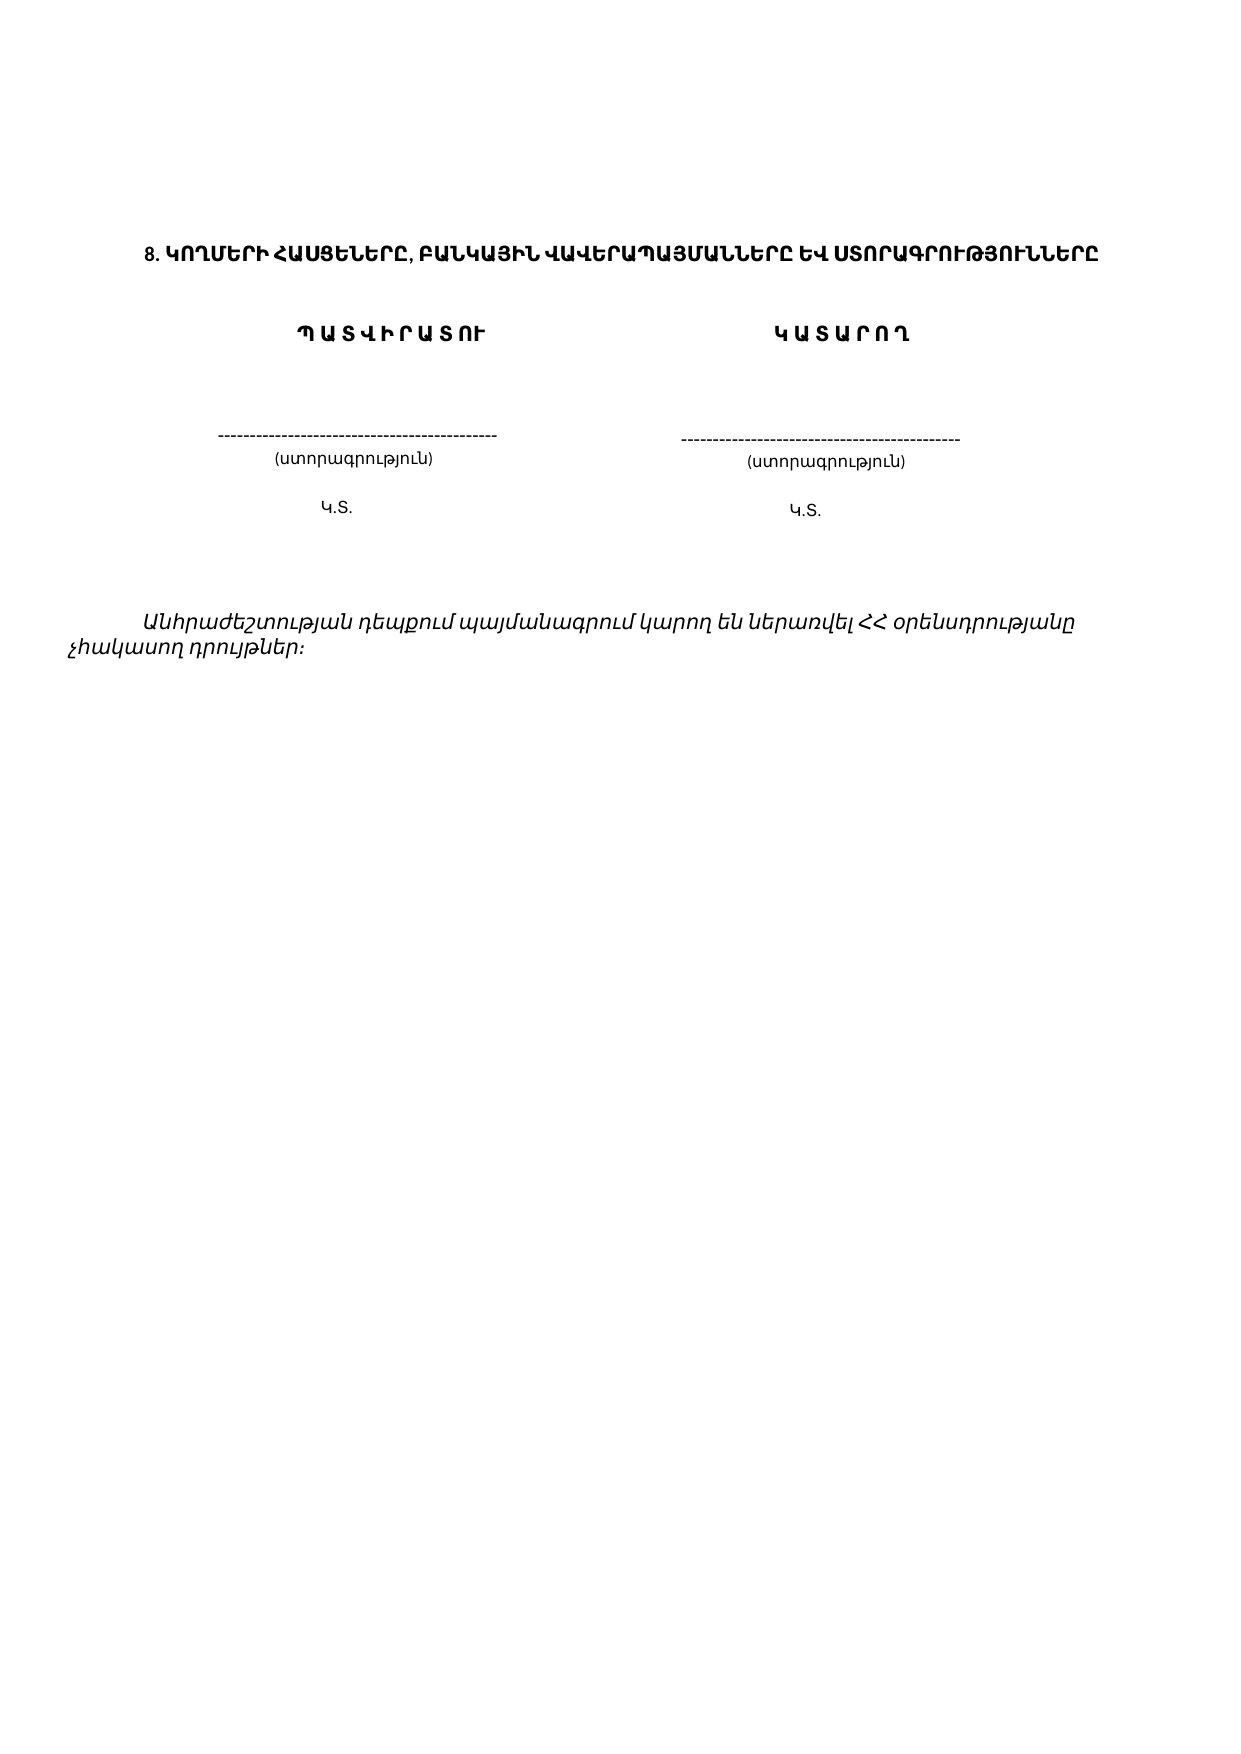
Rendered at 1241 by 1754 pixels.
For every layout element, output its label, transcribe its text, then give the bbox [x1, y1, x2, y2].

text 8. ԿՈՂՄԵՐԻ ՀԱՍՑԵՆԵՐԸ, ԲԱՆԿԱՅԻՆ ՎԱՎԵՐԱՊԱՅՄԱՆՆԵՐԸ ԵՎ ՍՏՈՐԱԳՐՈՒԹՅՈՒՆՆԵՐԸ [69, 241, 1152, 267]
table_header Պ Ա Տ Վ Ի Ր Ա Տ ՈՒ -------------------------------------------- (ստորագրություն) Կ.Տ. [155, 321, 627, 583]
table_header Կ Ա Տ Ա Ր Ո Ղ -------------------------------------------- (ստորագրություն) Կ.Տ. [627, 321, 1056, 583]
text Անհրաժեշտության դեպքում պայմանագրում կարող են ներառվել ՀՀ օրենսդրությանը չհակասող դրույթներ։ [69, 609, 1152, 660]
